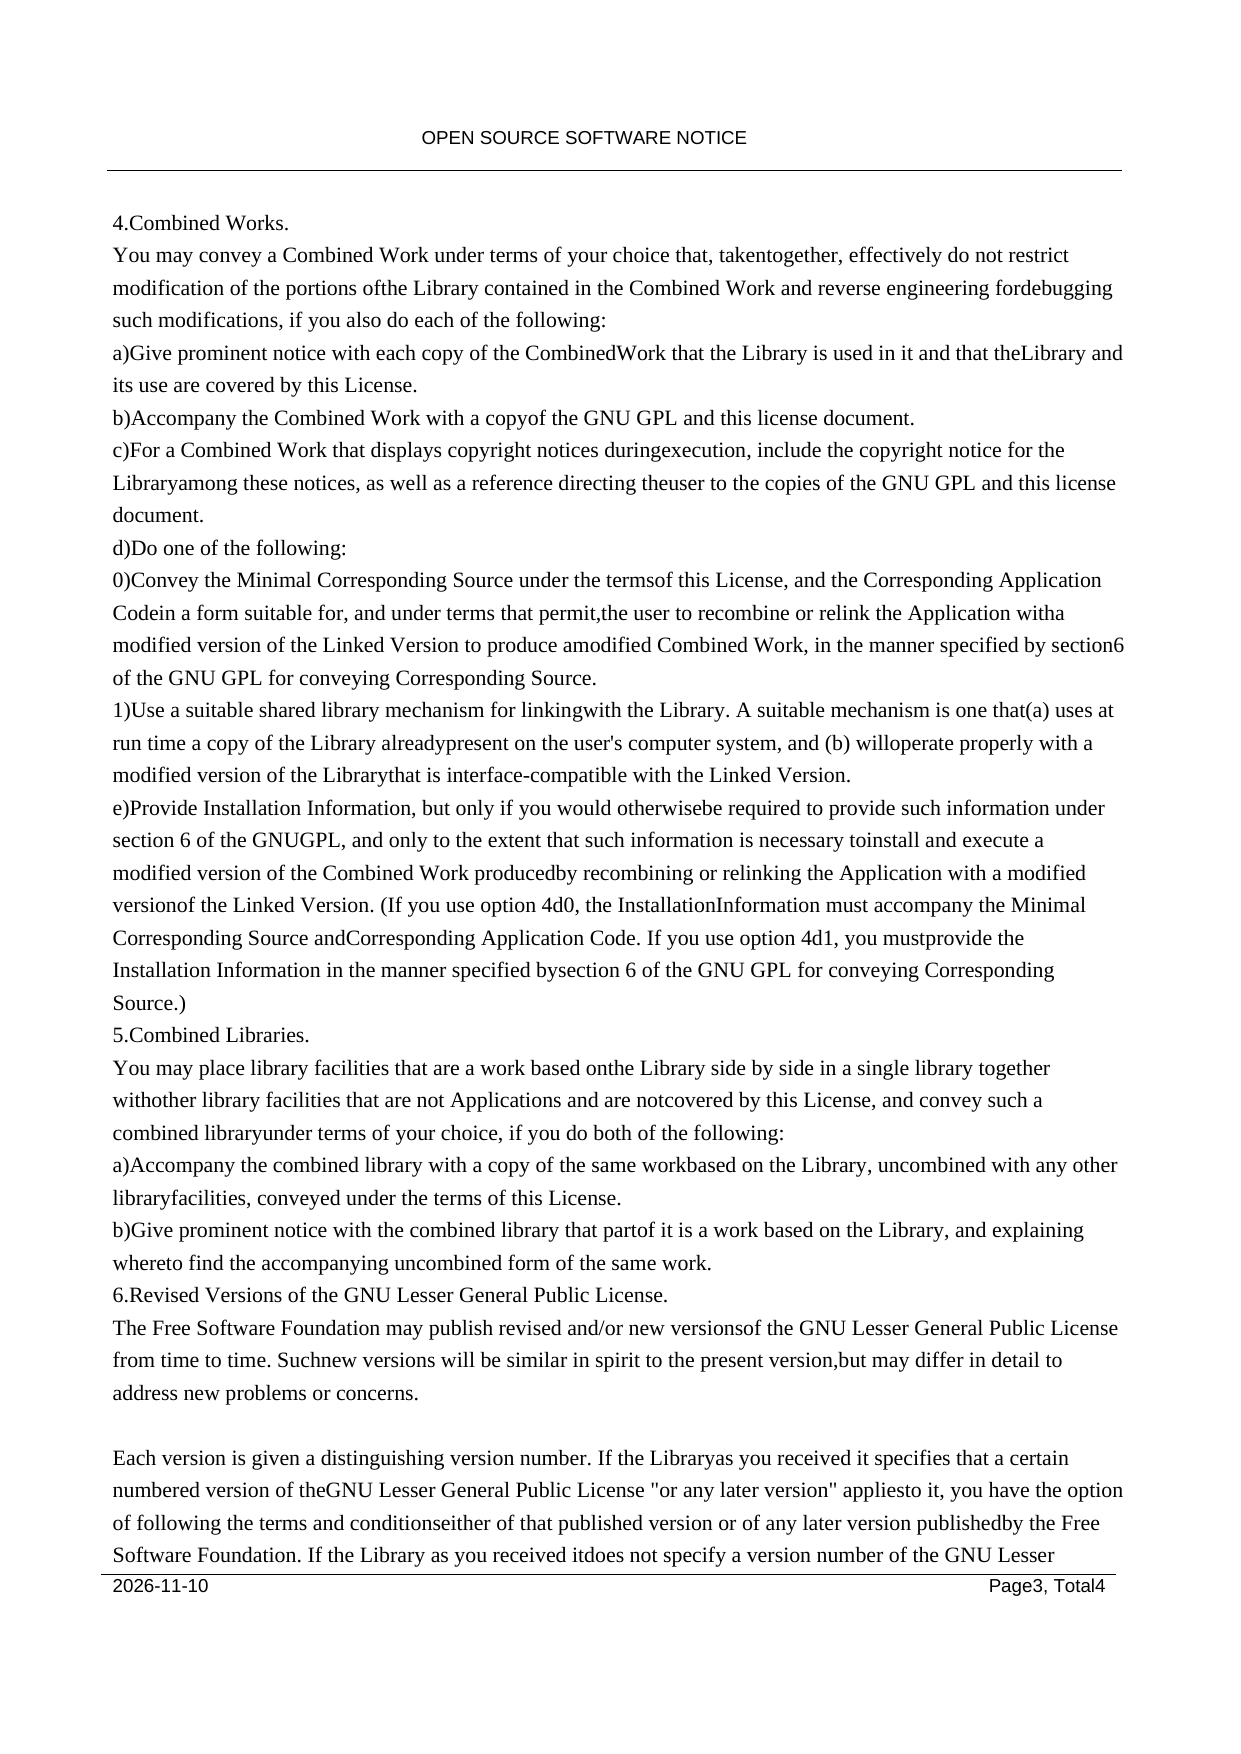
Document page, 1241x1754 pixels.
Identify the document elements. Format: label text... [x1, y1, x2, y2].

text b)Accompany the Combined Work with a copyof the GNU GPL and this license document. [112, 401, 1128, 434]
text e)Provide Installation Information, but only if you would otherwisebe required to provide such information under section 6 of the GNUGPL, and only to the extent that such information is necessary toinstall and execute a modified version of the Combined Work producedby recombining or relinking the Application with a modified versionof the Linked Version. (If you use option 4d0, the InstallationInformation must accompany the Minimal Corresponding Source andCorresponding Application Code. If you use option 4d1, you mustprovide the Installation Information in the manner specified bysection 6 of the GNU GPL for conveying Corresponding Source.) [112, 791, 1128, 1019]
text The Free Software Foundation may publish revised and/or new versionsof the GNU Lesser General Public License from time to time. Suchnew versions will be similar in spirit to the present version,but may differ in detail to address new problems or concerns. [112, 1311, 1128, 1409]
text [112, 1441, 1128, 1571]
text a)Give prominent notice with each copy of the CombinedWork that the Library is used in it and that theLibrary and its use are covered by this License. [112, 336, 1128, 401]
text 4.Combined Works. [112, 206, 1128, 239]
text a)Accompany the combined library with a copy of the same workbased on the Library, uncombined with any other libraryfacilities, conveyed under the terms of this License. [112, 1149, 1128, 1214]
text You may place library facilities that are a work based onthe Library side by side in a single library together withother library facilities that are not Applications and are notcovered by this License, and convey such a combined libraryunder terms of your choice, if you do both of the following: [112, 1051, 1128, 1149]
text 5.Combined Libraries. [112, 1019, 1128, 1051]
text You may convey a Combined Work under terms of your choice that, takentogether, effectively do not restrict modification of the portions ofthe Library contained in the Combined Work and reverse engineering fordebugging such modifications, if you also do each of the following: [112, 239, 1128, 336]
text d)Do one of the following: [112, 531, 1128, 564]
text 0)Convey the Minimal Corresponding Source under the termsof this License, and the Corresponding Application Codein a form suitable for, and under terms that permit,the user to recombine or relink the Application witha modified version of the Linked Version to produce amodified Combined Work, in the manner specified by section6 of the GNU GPL for conveying Corresponding Source. [112, 564, 1128, 694]
text 1)Use a suitable shared library mechanism for linkingwith the Library. A suitable mechanism is one that(a) uses at run time a copy of the Library alreadypresent on the user's computer system, and (b) willoperate properly with a modified version of the Librarythat is interface-compatible with the Linked Version. [112, 694, 1128, 791]
text 6.Revised Versions of the GNU Lesser General Public License. [112, 1279, 1128, 1311]
text c)For a Combined Work that displays copyright notices duringexecution, include the copyright notice for the Libraryamong these notices, as well as a reference directing theuser to the copies of the GNU GPL and this license document. [112, 434, 1128, 531]
text b)Give prominent notice with the combined library that partof it is a work based on the Library, and explaining whereto find the accompanying uncombined form of the same work. [112, 1214, 1128, 1279]
